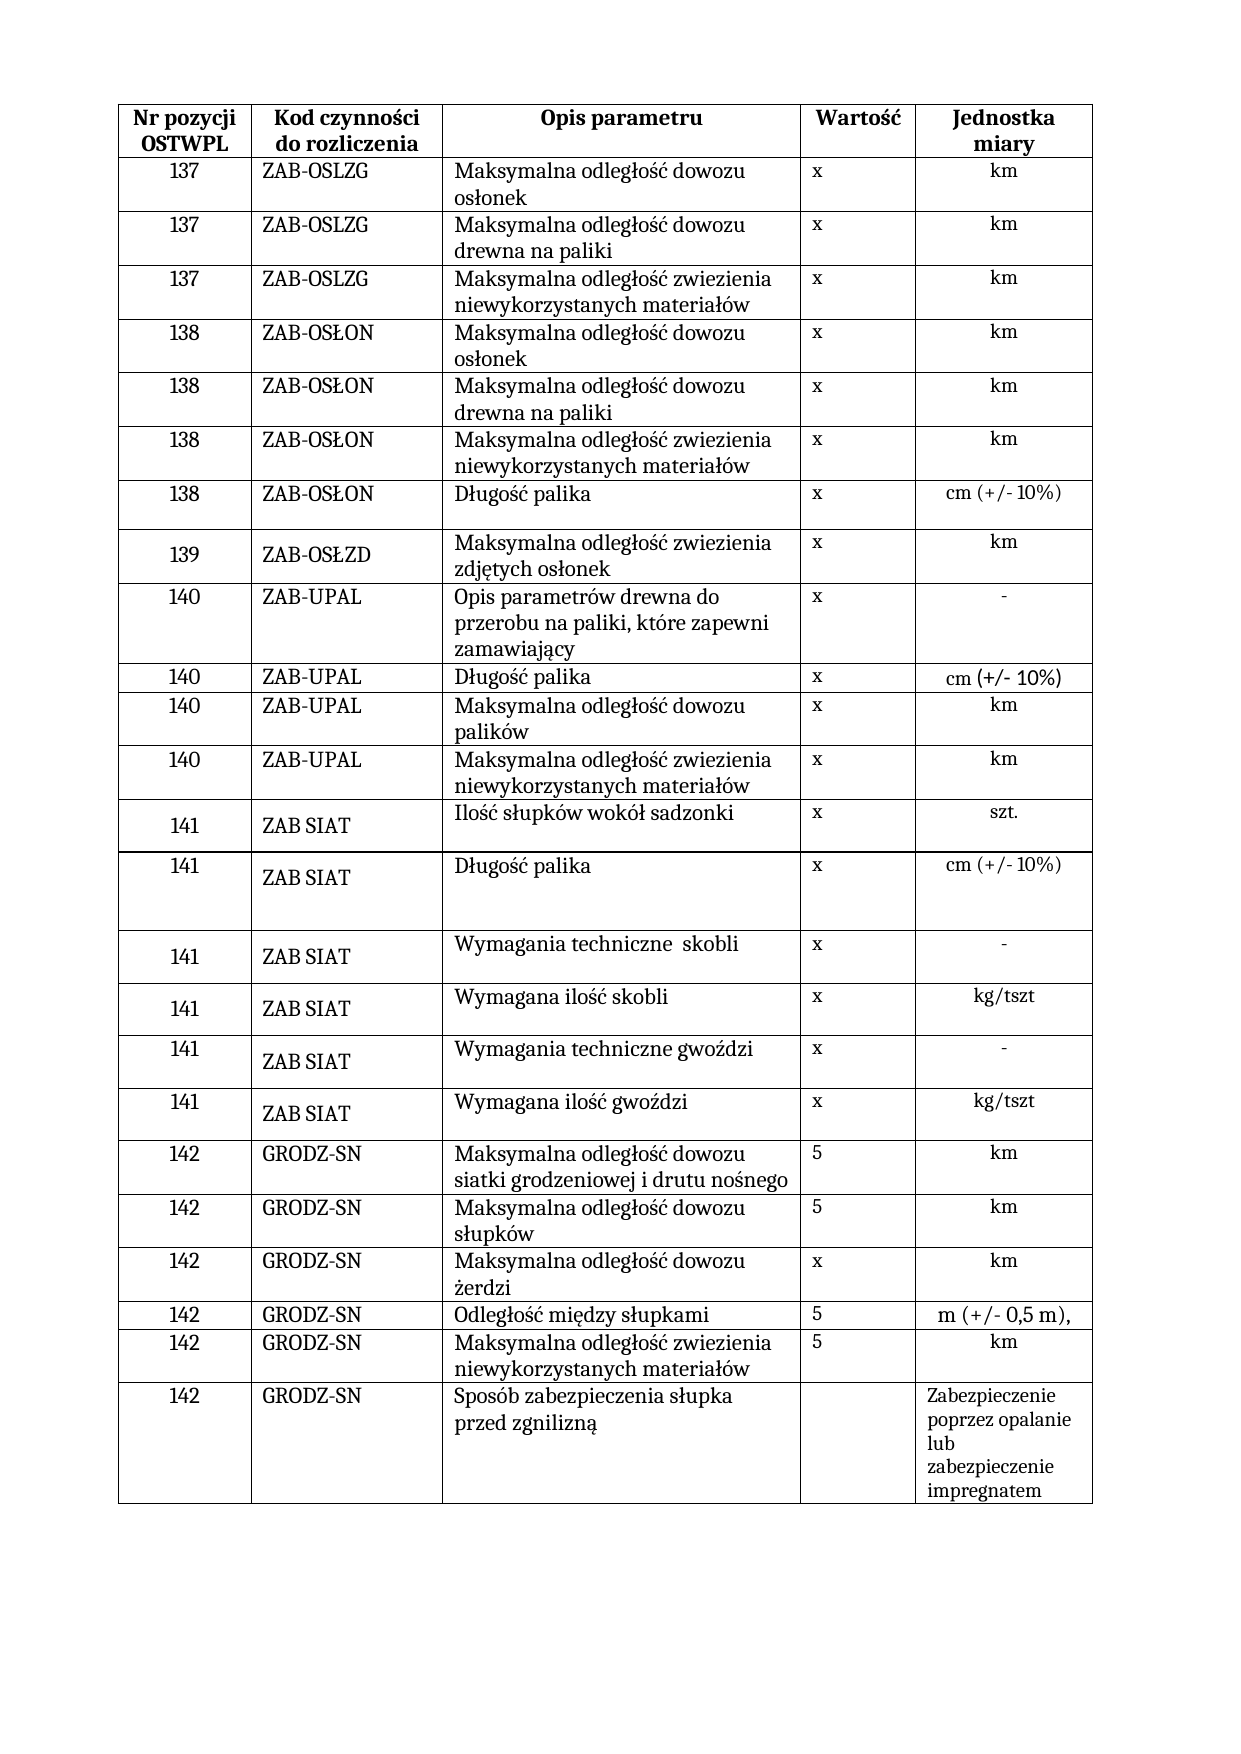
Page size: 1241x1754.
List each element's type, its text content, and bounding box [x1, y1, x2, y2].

table_cell 142 [119, 1141, 251, 1193]
table_cell km [916, 427, 1092, 480]
table_cell Maksymalna odległość zwiezienia niewykorzystanych materiałów [443, 427, 800, 480]
table_cell km [916, 1195, 1092, 1247]
table_cell 141 [119, 984, 251, 1035]
table_header Nr pozycji OSTWPL [119, 105, 251, 157]
table_cell ZAB-OSŁZD [252, 530, 442, 582]
table_header Kod czynności do rozliczenia [252, 105, 442, 157]
table_cell x [801, 373, 915, 426]
table_cell 141 [119, 1036, 251, 1087]
table_cell Wymagania techniczne gwoździ [443, 1036, 800, 1087]
table_cell szt. [916, 800, 1092, 851]
table_cell x [801, 1248, 915, 1301]
table_cell Opis parametrów drewna do przerobu na paliki, które zapewni zamawiający [443, 584, 800, 662]
table_cell 141 [119, 800, 251, 851]
table_cell Wymagana ilość gwoździ [443, 1089, 800, 1140]
table_cell ZAB-OSLZG [252, 266, 442, 318]
table_cell km [916, 1248, 1092, 1301]
table_cell Ilość słupków wokół sadzonki [443, 800, 800, 851]
table_cell x [801, 427, 915, 480]
table_cell GRODZ-SN [252, 1330, 442, 1382]
table_cell x [801, 1089, 915, 1140]
table_cell 140 [119, 664, 251, 692]
table_cell km [916, 266, 1092, 318]
table_cell Maksymalna odległość dowozu drewna na paliki [443, 373, 800, 426]
table_cell ZAB SIAT [252, 984, 442, 1035]
table_cell GRODZ-SN [252, 1141, 442, 1193]
table_cell ZAB-UPAL [252, 664, 442, 692]
table_cell Wymagana ilość skobli [443, 984, 800, 1035]
table_header Jednostka miary [916, 105, 1092, 157]
table_cell x [801, 693, 915, 745]
table_cell ZAB-UPAL [252, 584, 442, 662]
table_cell Długość palika [443, 481, 800, 529]
table_cell GRODZ-SN [252, 1302, 442, 1328]
table_cell m (+/- 0,5 m), [916, 1302, 1092, 1328]
table_cell 137 [119, 212, 251, 265]
table_cell ZAB-OSŁON [252, 320, 442, 372]
table_cell ZAB SIAT [252, 800, 442, 851]
table_cell x [801, 931, 915, 983]
table_cell km [916, 320, 1092, 372]
table_cell 138 [119, 481, 251, 529]
table_cell km [916, 158, 1092, 211]
table_cell 142 [119, 1383, 251, 1503]
table_cell ZAB-OSLZG [252, 212, 442, 265]
table_cell 138 [119, 373, 251, 426]
table_cell GRODZ-SN [252, 1248, 442, 1301]
table_cell Maksymalna odległość dowozu siatki grodzeniowej i drutu nośnego [443, 1141, 800, 1193]
table_cell x [801, 320, 915, 372]
table_cell km [916, 746, 1092, 799]
table_cell Wymagania techniczne skobli [443, 931, 800, 983]
table_header Opis parametru [443, 105, 800, 157]
table_cell Zabezpieczenie poprzez opalanie lub zabezpieczenie impregnatem [916, 1383, 1092, 1503]
table_cell x [801, 664, 915, 692]
table_cell - [916, 1036, 1092, 1087]
table_cell ZAB SIAT [252, 1089, 442, 1140]
table_cell x [801, 266, 915, 318]
table_cell 142 [119, 1248, 251, 1301]
table_cell 142 [119, 1302, 251, 1328]
table_cell x [801, 984, 915, 1035]
table_cell ZAB-OSŁON [252, 427, 442, 480]
table_cell ZAB-UPAL [252, 746, 442, 799]
table_cell 141 [119, 1089, 251, 1140]
table_cell ZAB SIAT [252, 1036, 442, 1087]
table_cell 139 [119, 530, 251, 582]
table_cell 141 [119, 931, 251, 983]
table_cell Maksymalna odległość dowozu osłonek [443, 320, 800, 372]
table_cell km [916, 1330, 1092, 1382]
table_cell Sposób zabezpieczenia słupka przed zgnilizną [443, 1383, 800, 1503]
table_cell Maksymalna odległość dowozu palików [443, 693, 800, 745]
table_cell x [801, 530, 915, 582]
table_cell ZAB-OSŁON [252, 481, 442, 529]
table_cell ZAB-OSŁON [252, 373, 442, 426]
table_cell kg/tszt [916, 984, 1092, 1035]
table_cell Maksymalna odległość dowozu drewna na paliki [443, 212, 800, 265]
table_cell km [916, 1141, 1092, 1193]
table_cell x [801, 481, 915, 529]
table_cell 138 [119, 427, 251, 480]
table_cell Maksymalna odległość zwiezienia niewykorzystanych materiałów [443, 746, 800, 799]
table_cell Maksymalna odległość zwiezienia zdjętych osłonek [443, 530, 800, 582]
table_cell [801, 1383, 915, 1503]
table_cell x [801, 212, 915, 265]
table_cell Odległość między słupkami [443, 1302, 800, 1328]
table_cell Maksymalna odległość zwiezienia niewykorzystanych materiałów [443, 266, 800, 318]
table_cell x [801, 1036, 915, 1087]
table_cell ZAB SIAT [252, 931, 442, 983]
table_cell 137 [119, 158, 251, 211]
table_cell 5 [801, 1330, 915, 1382]
table_cell x [801, 800, 915, 851]
table_cell x [801, 746, 915, 799]
table_cell 5 [801, 1302, 915, 1328]
table_cell km [916, 212, 1092, 265]
table_cell kg/tszt [916, 1089, 1092, 1140]
table_cell cm (+/- 10%) [916, 481, 1092, 529]
table_cell 138 [119, 320, 251, 372]
table_cell 137 [119, 266, 251, 318]
table_cell - [916, 584, 1092, 662]
table_cell ZAB-UPAL [252, 693, 442, 745]
table_cell 140 [119, 584, 251, 662]
table_cell ZAB SIAT [252, 853, 442, 930]
table_header Wartość [801, 105, 915, 157]
table_cell Maksymalna odległość dowozu osłonek [443, 158, 800, 211]
table_cell 140 [119, 693, 251, 745]
table_cell 141 [119, 853, 251, 930]
table_cell km [916, 530, 1092, 582]
table_cell x [801, 158, 915, 211]
table_cell GRODZ-SN [252, 1195, 442, 1247]
table_cell km [916, 693, 1092, 745]
table_cell km [916, 373, 1092, 426]
table_cell Maksymalna odległość dowozu żerdzi [443, 1248, 800, 1301]
table_cell Długość palika [443, 853, 800, 930]
table_cell 5 [801, 1195, 915, 1247]
table_cell 142 [119, 1330, 251, 1382]
table_cell x [801, 584, 915, 662]
table_cell Długość palika [443, 664, 800, 692]
table_cell Maksymalna odległość zwiezienia niewykorzystanych materiałów [443, 1330, 800, 1382]
table_cell x [801, 853, 915, 930]
table_cell GRODZ-SN [252, 1383, 442, 1503]
table_cell ZAB-OSLZG [252, 158, 442, 211]
table_cell cm (+/- 10%) [916, 664, 1092, 692]
table_cell - [916, 931, 1092, 983]
table_cell 140 [119, 746, 251, 799]
table_cell Maksymalna odległość dowozu słupków [443, 1195, 800, 1247]
table_cell 142 [119, 1195, 251, 1247]
table_cell 5 [801, 1141, 915, 1193]
table_cell cm (+/- 10%) [916, 853, 1092, 930]
